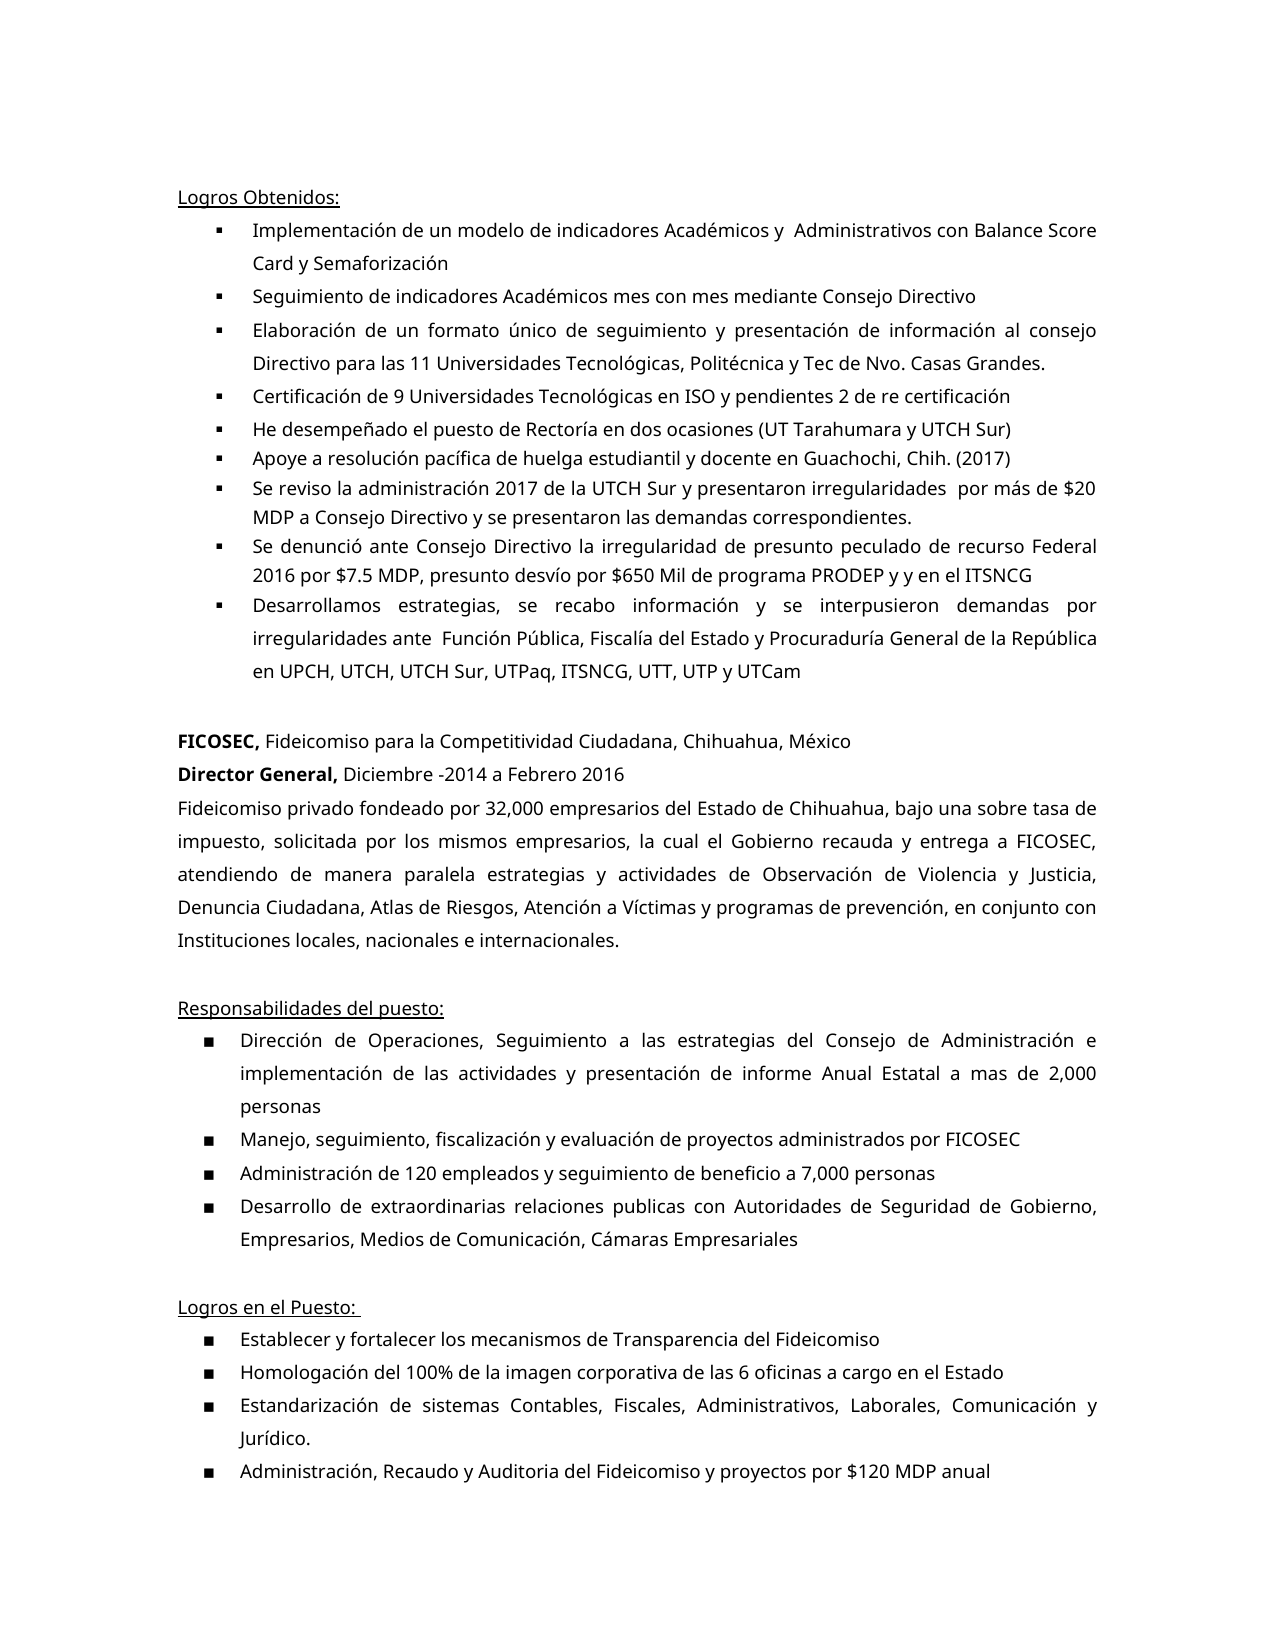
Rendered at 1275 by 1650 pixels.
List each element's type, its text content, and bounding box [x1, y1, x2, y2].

list Dirección de Operaciones, Seguimiento a las estrategias del Consejo de Administración e implementación de las actividades y presentación de informe Anual Estatal a mas de 2,000 personas [202, 1027, 1098, 1119]
list Administración, Recaudo y Auditoria del Fideicomiso y proyectos por $120 MDP anual [202, 1458, 1098, 1484]
text Responsabilidades del puesto: [177, 995, 1098, 1021]
list Se denunció ante Consejo Directivo la irregularidad de presunto peculado de recurso Federal 2016 por $7.5 MDP, presunto desvío por $650 Mil de programa PRODEP y y en el ITSNCG [215, 533, 1098, 588]
list Desarrollamos estrategias, se recabo información y se interpusieron demandas por irregularidades ante Función Pública, Fiscalía del Estado y Procuraduría General de la República en UPCH, UTCH, UTCH Sur, UTPaq, ITSNCG, UTT, UTP y UTCam [215, 592, 1098, 684]
text Logros Obtenidos: [177, 184, 1098, 210]
text Logros en el Puesto: [177, 1294, 1098, 1320]
list Manejo, seguimiento, fiscalización y evaluación de proyectos administrados por FICOSEC [202, 1127, 1098, 1152]
text Fideicomiso privado fondeado por 32,000 empresarios del Estado de Chihuahua, bajo una sobre tasa de impuesto, solicitada por los mismos empresarios, la cual el Gobierno recauda y entrega a FICOSEC, atendiendo de manera paralela estrategias y actividades de Observación de Violencia y Justicia, Denuncia Ciudadana, Atlas de Riesgos, Atención a Víctimas y programas de prevención, en conjunto con Instituciones locales, nacionales e internacionales. [177, 795, 1098, 953]
text FICOSEC, Fideicomiso para la Competitividad Ciudadana, Chihuahua, México Director General, Diciembre -2014 a Febrero 2016 [177, 728, 1098, 787]
list Administración de 120 empleados y seguimiento de beneficio a 7,000 personas [202, 1160, 1098, 1185]
list Desarrollo de extraordinarias relaciones publicas con Autoridades de Seguridad de Gobierno, Empresarios, Medios de Comunicación, Cámaras Empresariales [202, 1193, 1098, 1252]
list Seguimiento de indicadores Académicos mes con mes mediante Consejo Directivo [215, 284, 1098, 309]
list Certificación de 9 Universidades Tecnológicas en ISO y pendientes 2 de re certificación [215, 383, 1098, 409]
list Establecer y fortalecer los mecanismos de Transparencia del Fideicomiso [202, 1326, 1098, 1352]
list Implementación de un modelo de indicadores Académicos y Administrativos con Balance Score Card y Semaforización [215, 217, 1098, 276]
list He desempeñado el puesto de Rectoría en dos ocasiones (UT Tarahumara y UTCH Sur) [215, 416, 1098, 442]
list Se reviso la administración 2017 de la UTCH Sur y presentaron irregularidades por más de $20 MDP a Consejo Directivo y se presentaron las demandas correspondientes. [215, 475, 1098, 529]
list Elaboración de un formato único de seguimiento y presentación de información al consejo Directivo para las 11 Universidades Tecnológicas, Politécnica y Tec de Nvo. Casas Grandes. [215, 317, 1098, 376]
list Homologación del 100% de la imagen corporativa de las 6 oficinas a cargo en el Estado [202, 1359, 1098, 1385]
list Estandarización de sistemas Contables, Fiscales, Administrativos, Laborales, Comunicación y Jurídico. [202, 1392, 1098, 1451]
list Apoye a resolución pacífica de huelga estudiantil y docente en Guachochi, Chih. (2017) [215, 446, 1098, 471]
